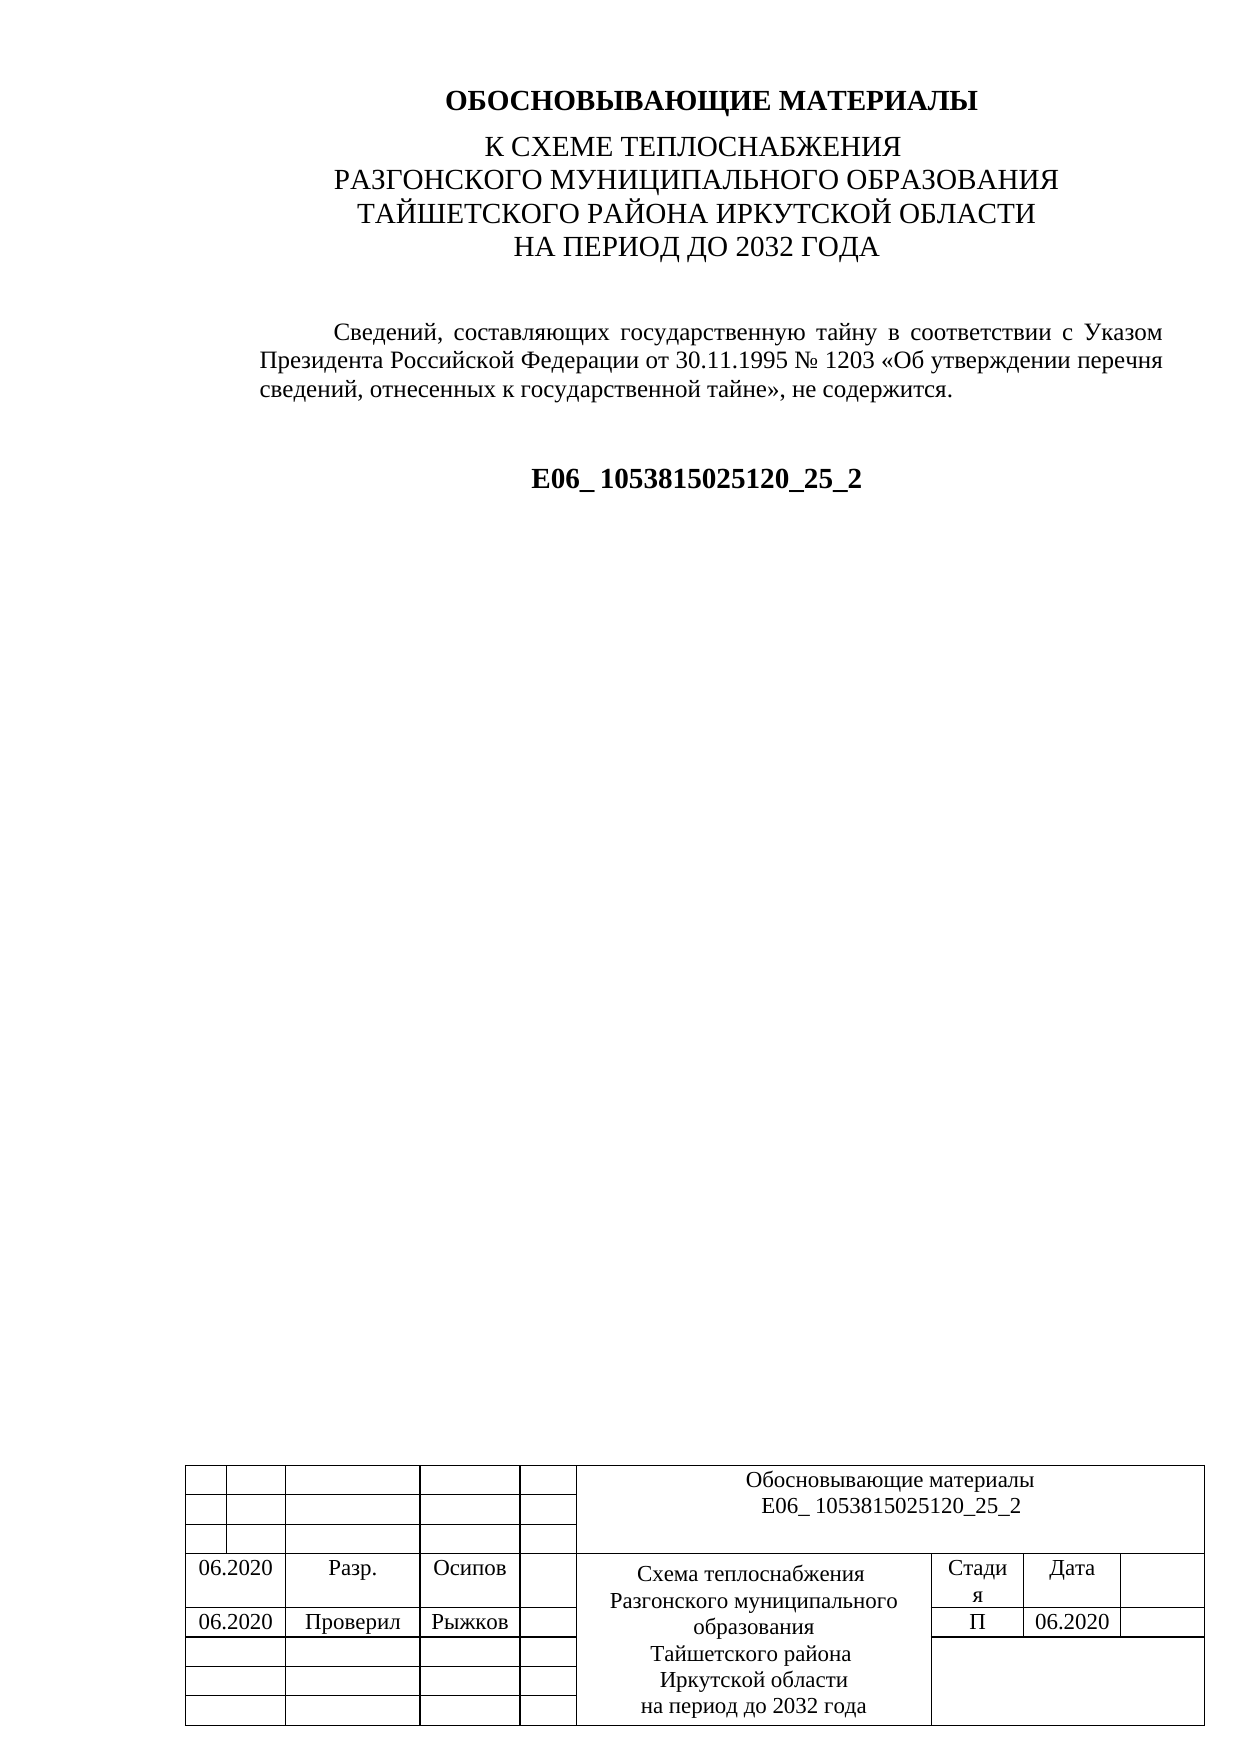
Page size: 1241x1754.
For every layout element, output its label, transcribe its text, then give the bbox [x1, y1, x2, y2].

text ОБОСНОВЫВАЮЩИЕ МАТЕРИАЛЫ [259, 83, 1163, 116]
text К СХЕМЕ ТЕПЛОСНАБЖЕНИЯ РАЗГОНСКОГО МУНИЦИПАЛЬНОГО ОБРАЗОВАНИЯ ТАЙШЕТСКОГО РАЙОНА ИРКУТСКОЙ ОБЛАСТИ НА ПЕРИОД ДО 2032 ГОДА [230, 129, 1163, 263]
text Сведений, составляющих государственную тайну в соответствии с Указом Президента Российской Федерации от 30.11.1995 № 1203 «Об утверждении перечня сведений, отнесенных к государственной тайне», не содержится. [259, 317, 1163, 403]
text E06_ 1053815025120_25_2 [230, 461, 1163, 495]
